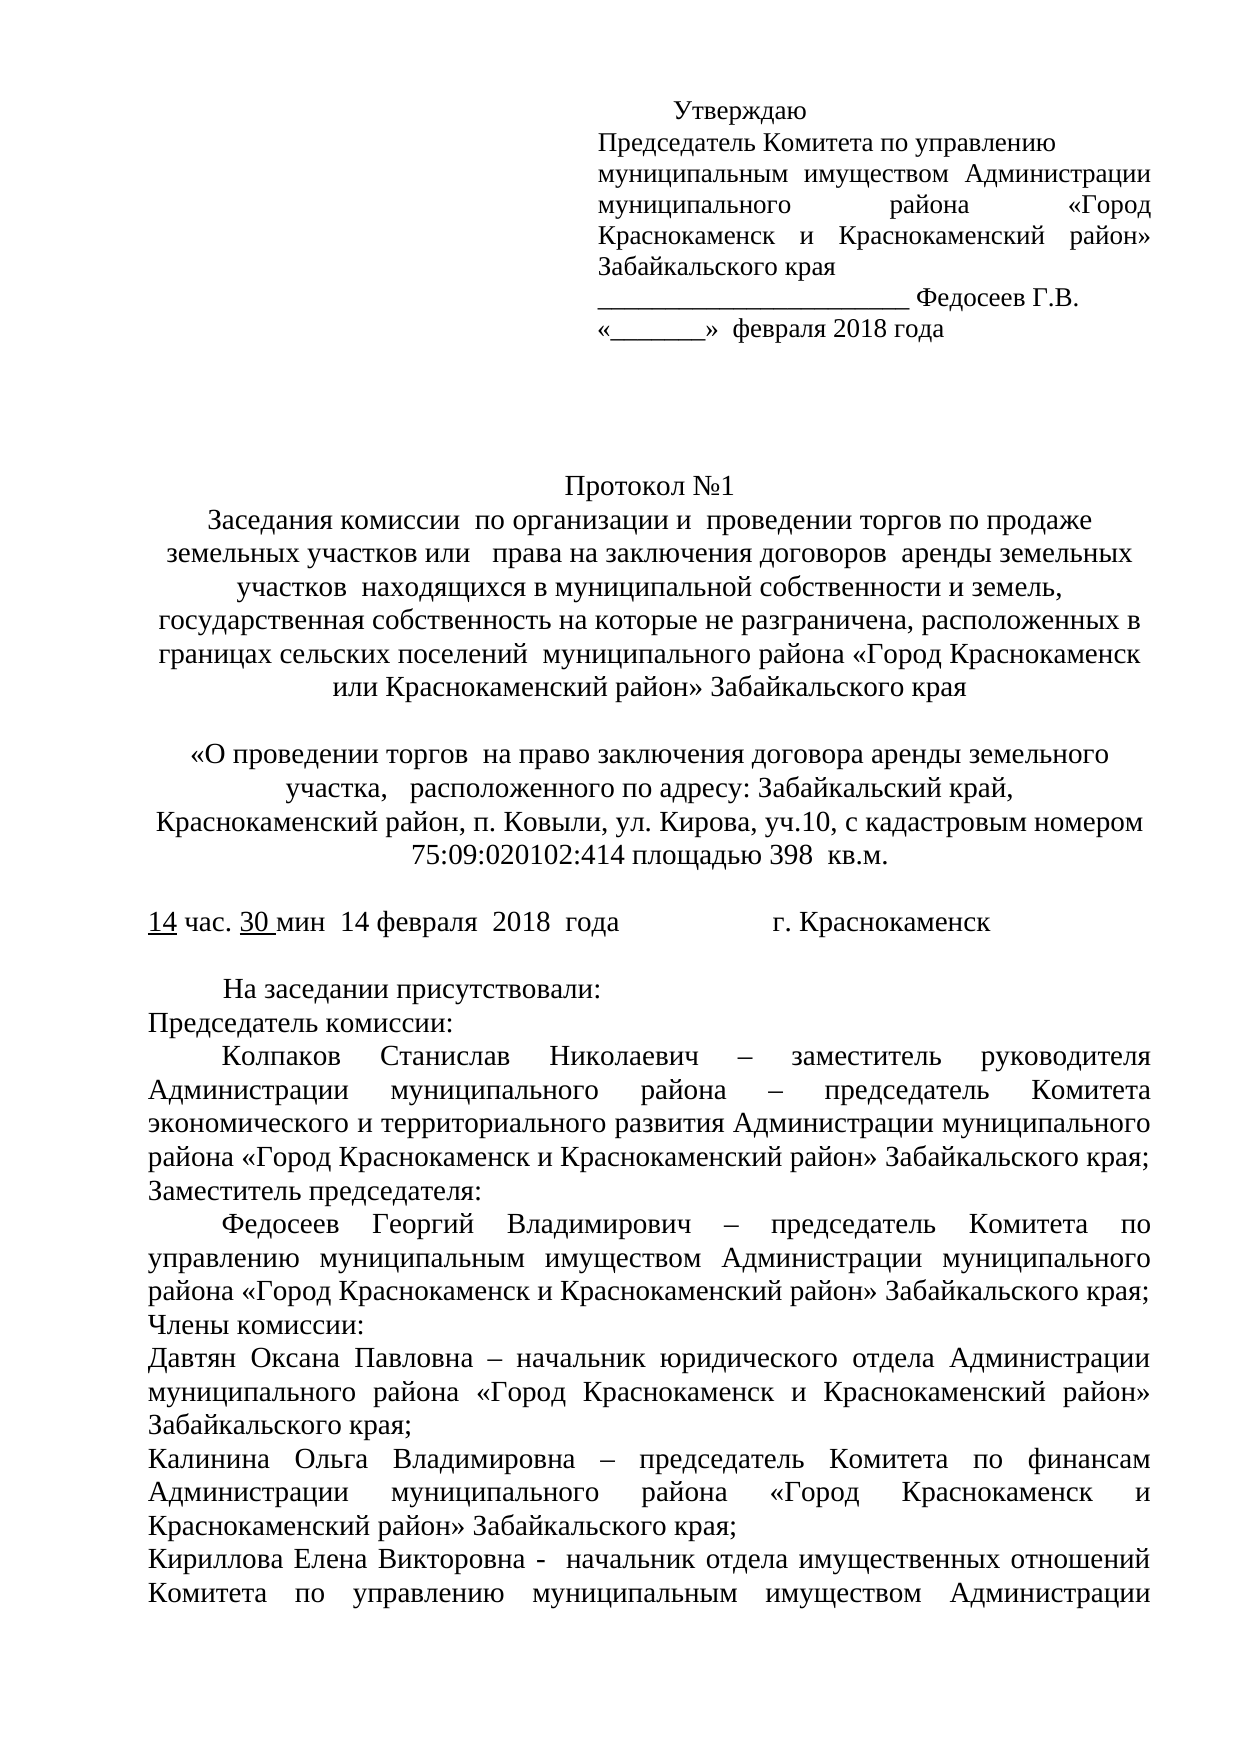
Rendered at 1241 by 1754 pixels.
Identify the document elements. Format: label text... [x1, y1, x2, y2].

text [148, 1542, 1152, 1609]
text «_______» февраля 2018 года [148, 312, 1152, 344]
text Краснокаменский район, п. Ковыли, ул. Кирова, уч.10, с кадастровым номером 75:09:020102:414 площадью 398 кв.м. [148, 804, 1152, 871]
text Заседания комиссии по организации и проведении торгов по продаже земельных участков или права на заключения договоров аренды земельных участков находящихся в муниципальной собственности и земель, государственная собственность на которые не разграничена, расположенных в границах сельских поселений муниципального района «Город Краснокаменск или Краснокаменский район» Забайкальского края [148, 502, 1152, 703]
text _______________________ Федосеев Г.В. [148, 281, 1152, 312]
text Утверждаю [598, 94, 1152, 126]
text 14 час. 30 мин 14 февраля 2018 года г. Краснокаменск [148, 904, 1152, 938]
text Колпаков Станислав Николаевич – заместитель руководителя Администрации муниципального района – председатель Комитета экономического и территориального развития Администрации муниципального района «Город Краснокаменск и Краснокаменский район» Забайкальского края; [148, 1038, 1152, 1173]
text Председатель комиссии: [148, 1005, 1152, 1038]
text Давтян Оксана Павловна – начальник юридического отдела Администрации муниципального района «Город Краснокаменск и Краснокаменский район» Забайкальского края; [148, 1340, 1152, 1441]
text Федосеев Георгий Владимирович – председатель Комитета по управлению муниципальным имуществом Администрации муниципального района «Город Краснокаменск и Краснокаменский район» Забайкальского края; [148, 1206, 1152, 1307]
text Члены комиссии: [148, 1307, 1152, 1340]
text «О проведении торгов на право заключения договора аренды земельного участка, расположенного по адресу: Забайкальский край, [148, 737, 1152, 804]
text Протокол №1 [148, 468, 1152, 502]
text На заседании присутствовали: [148, 971, 1152, 1005]
text Калинина Ольга Владимировна – председатель Комитета по финансам Администрации муниципального района «Город Краснокаменск и Краснокаменский район» Забайкальского края; [148, 1441, 1152, 1542]
text Заместитель председателя: [148, 1173, 1152, 1206]
text муниципальным имуществом Администрации муниципального района «Город Краснокаменск и Краснокаменский район» Забайкальского края [598, 157, 1152, 281]
text Председатель Комитета по управлению [598, 126, 1152, 157]
